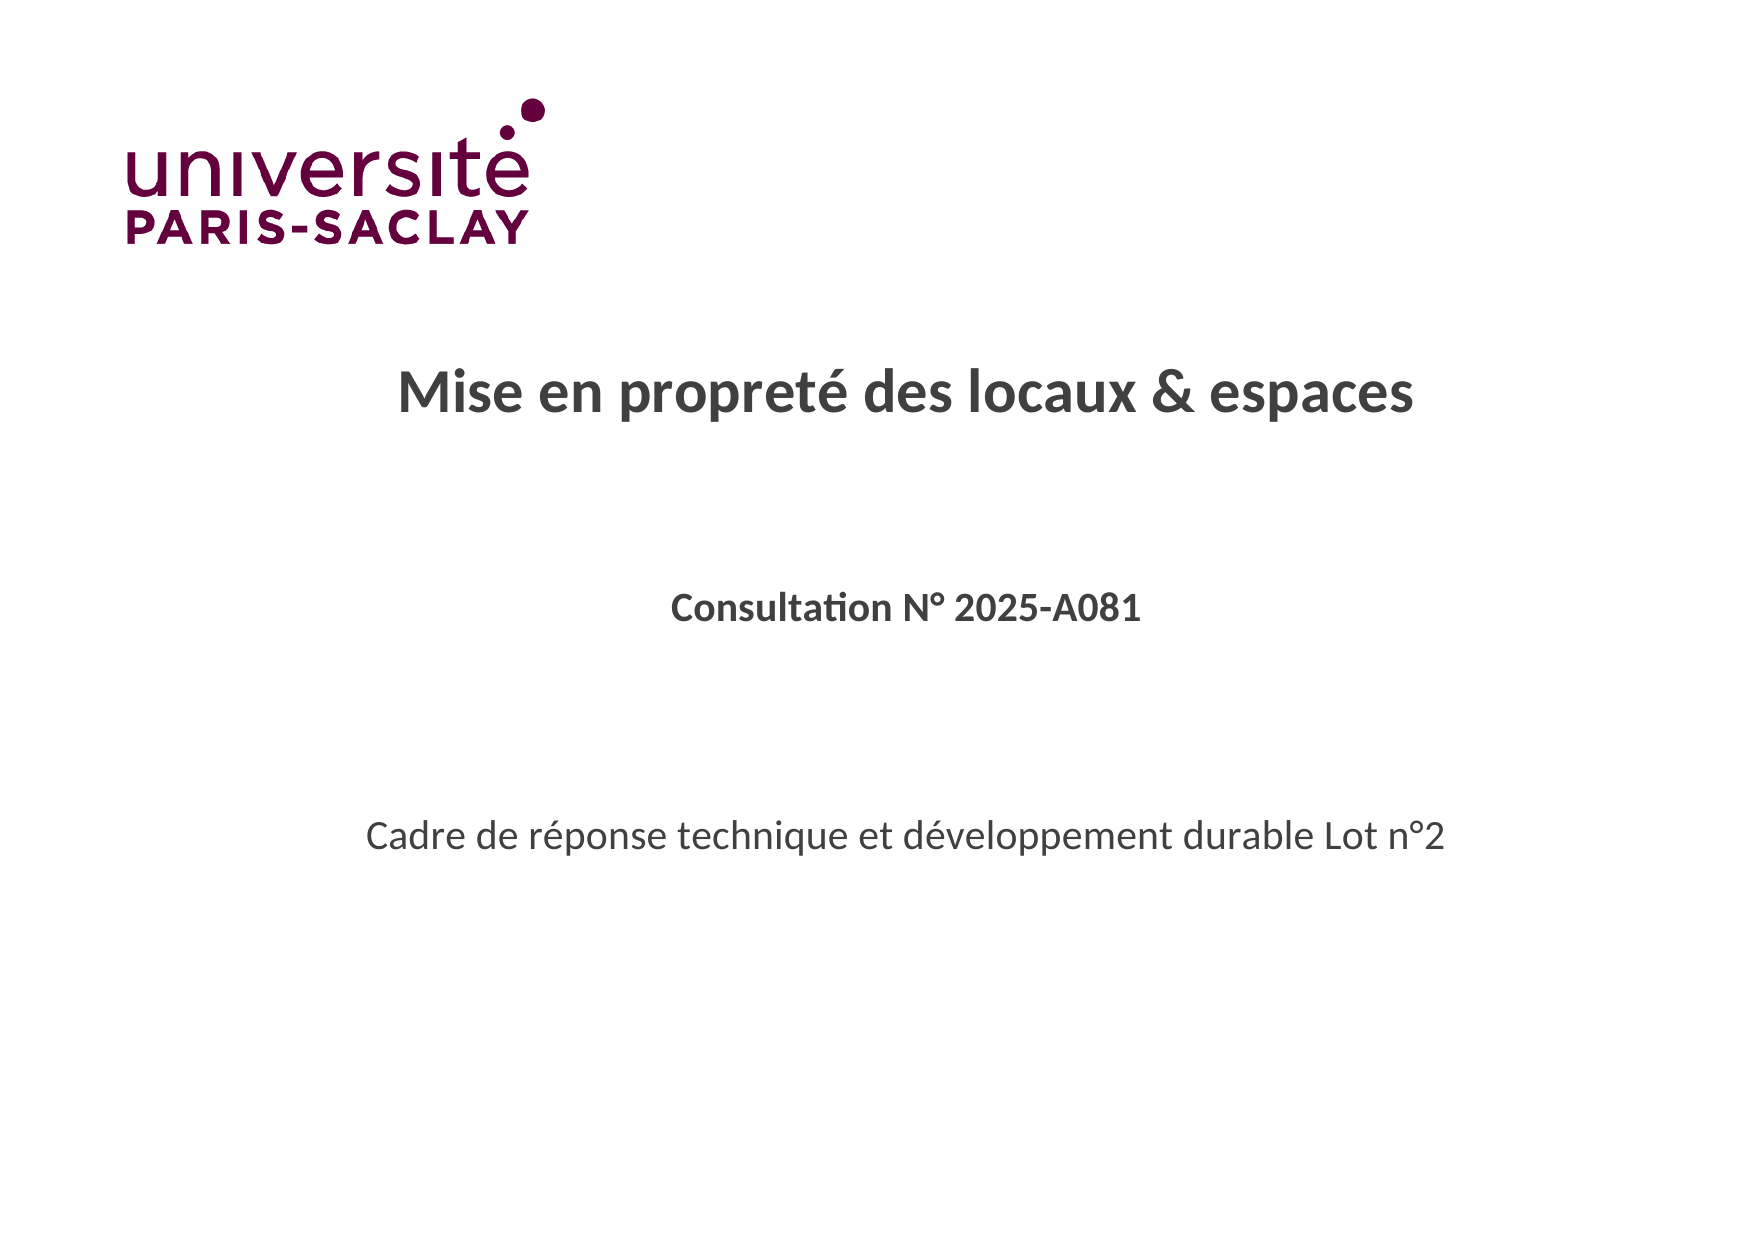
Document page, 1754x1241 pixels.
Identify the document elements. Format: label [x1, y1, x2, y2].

picture [91, 59, 561, 281]
